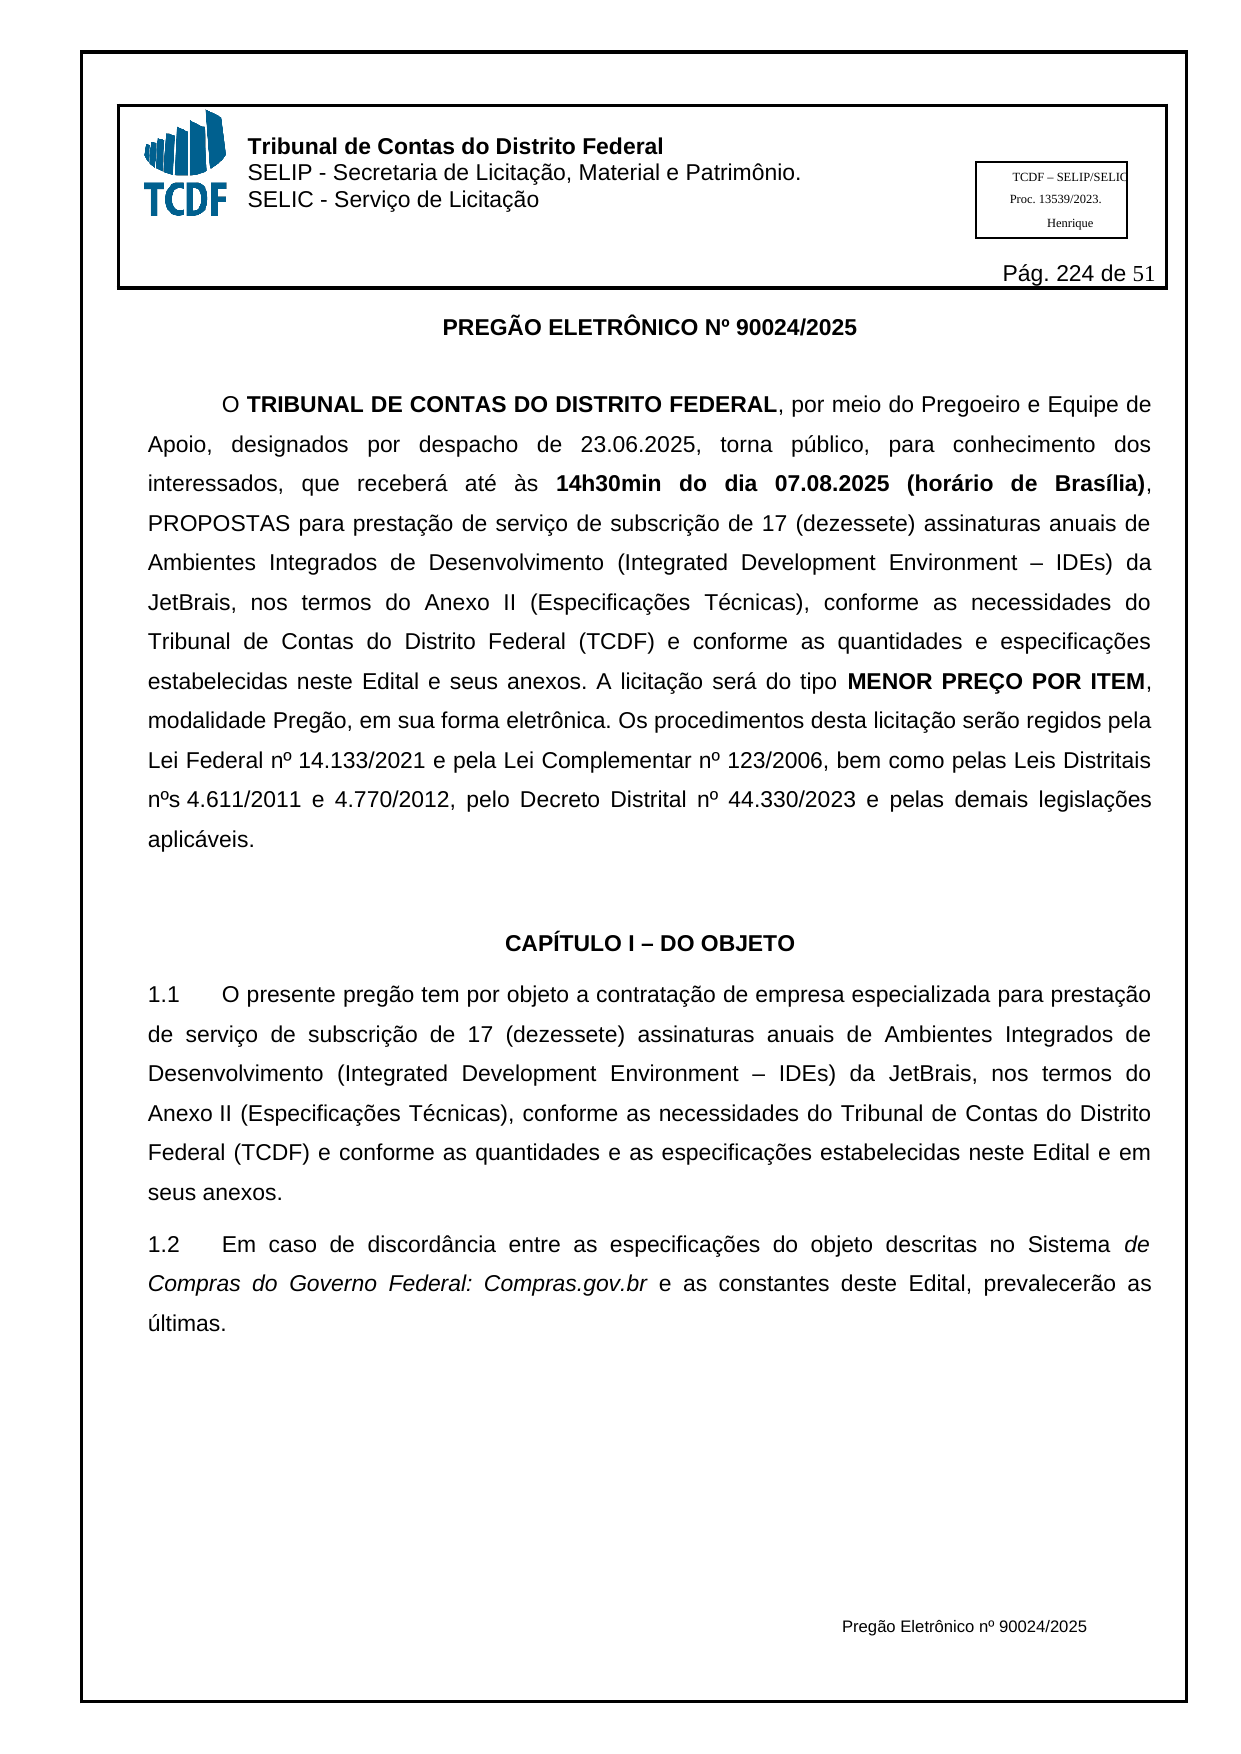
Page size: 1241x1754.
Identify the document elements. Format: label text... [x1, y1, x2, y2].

text CAPÍTULO I – DO OBJETO [148, 929, 1152, 956]
text 1.1 O presente pregão tem por objeto a contratação de empresa especializada para prestação de serviço de subscrição de 17 (dezessete) assinaturas anuais de Ambientes Integrados de Desenvolvimento (Integrated Development Environment – IDEs) da JetBrais, nos termos do Anexo II (Especificações Técnicas), conforme as necessidades do Tribunal de Contas do Distrito Federal (TCDF) e conforme as quantidades e as especificações estabelecidas neste Edital e em seus anexos. [148, 981, 1152, 1205]
text O TRIBUNAL DE CONTAS DO DISTRITO FEDERAL, por meio do Pregoeiro e Equipe de Apoio, designados por despacho de 23.06.2025, torna público, para conhecimento dos interessados, que receberá até às 14h30min do dia 07.08.2025 (horário de Brasília), PROPOSTAS para prestação de serviço de subscrição de 17 (dezessete) assinaturas anuais de Ambientes Integrados de Desenvolvimento (Integrated Development Environment – IDEs) da JetBrais, nos termos do Anexo II (Especificações Técnicas), conforme as necessidades do Tribunal de Contas do Distrito Federal (TCDF) e conforme as quantidades e especificações estabelecidas neste Edital e seus anexos. A licitação será do tipo MENOR PREÇO POR ITEM, modalidade Pregão, em sua forma eletrônica. Os procedimentos desta licitação serão regidos pela Lei Federal nº 14.133/2021 e pela Lei Complementar nº 123/2006, bem como pelas Leis Distritais nºs 4.611/2011 e 4.770/2012, pelo Decreto Distrital nº 44.330/2023 e pelas demais legislações aplicáveis. [148, 391, 1152, 852]
text 1.2 Em caso de discordância entre as especificações do objeto descritas no Sistema de Compras do Governo Federal: Compras.gov.br e as constantes deste Edital, prevalecerão as últimas. [148, 1231, 1152, 1336]
text PREGÃO ELETRÔNICO Nº 90024/2025 [148, 313, 1152, 340]
picture [129, 107, 241, 218]
